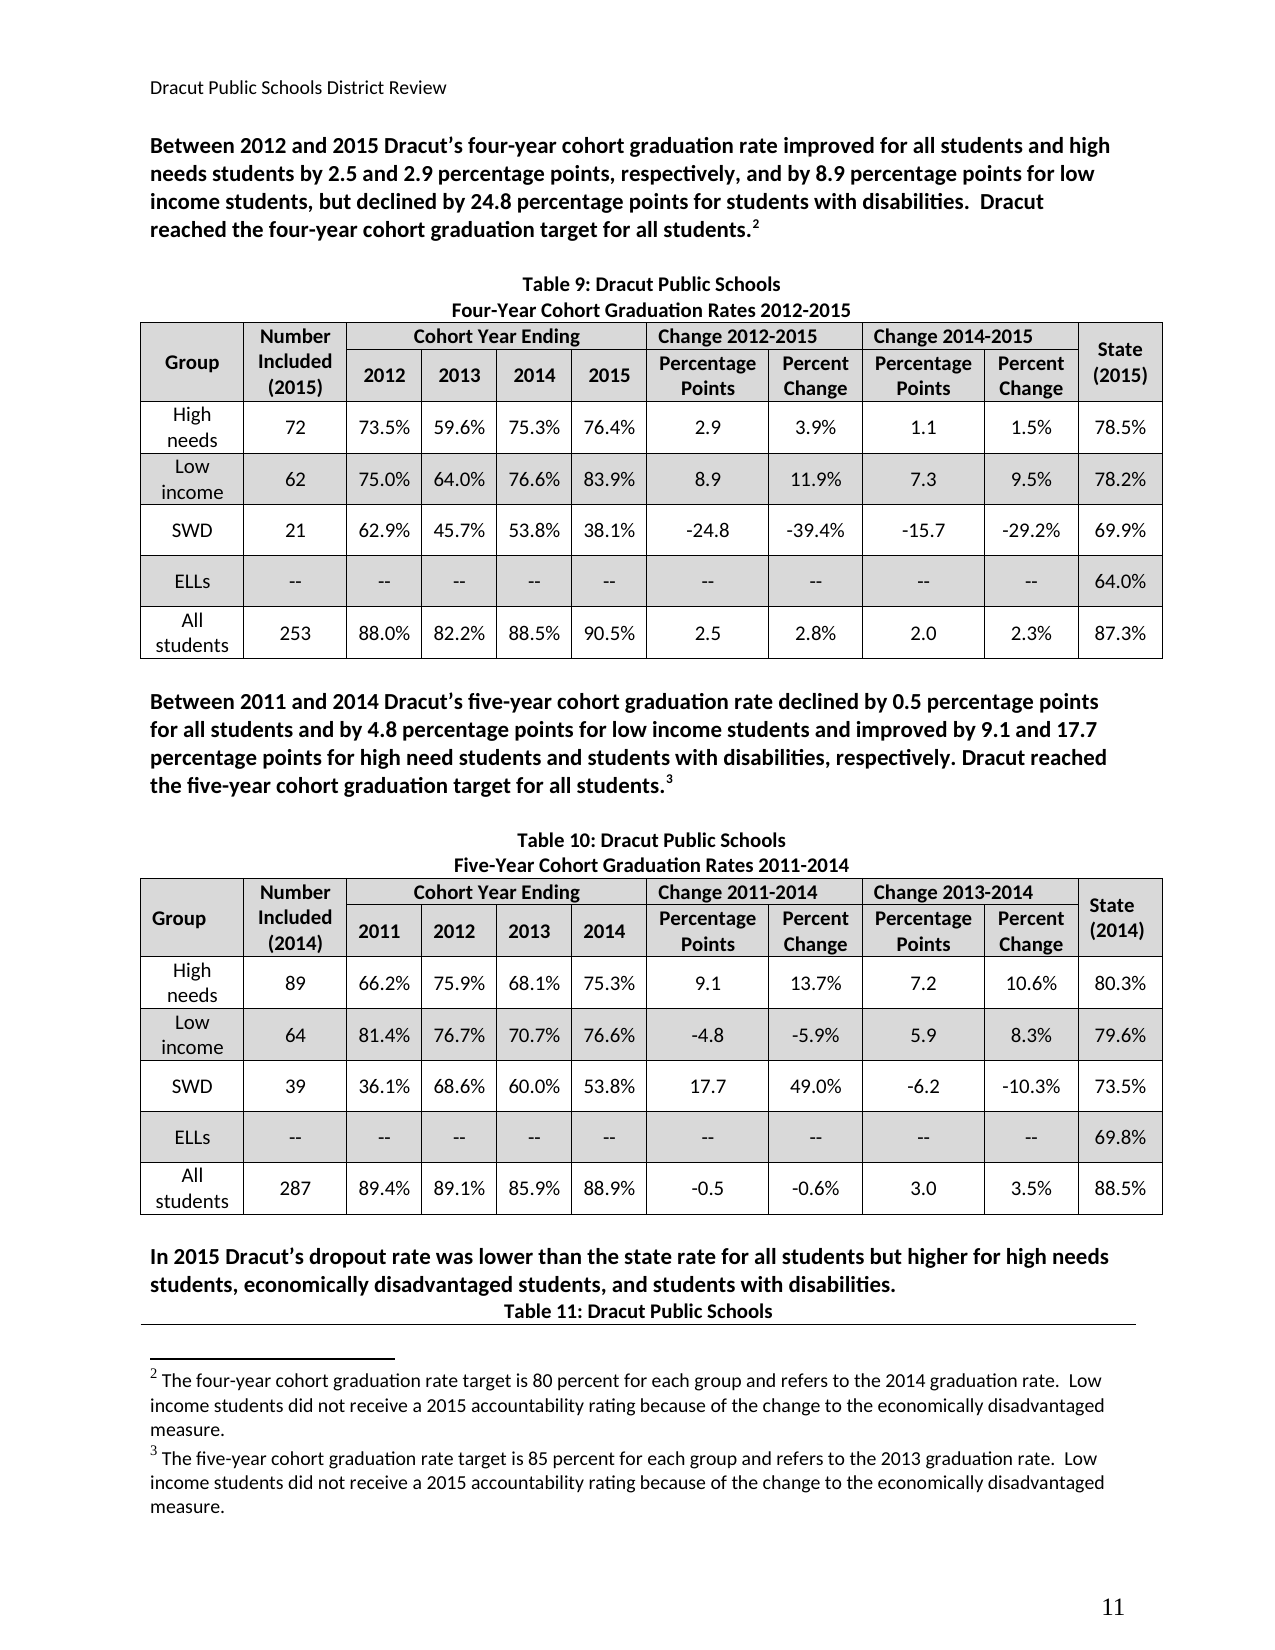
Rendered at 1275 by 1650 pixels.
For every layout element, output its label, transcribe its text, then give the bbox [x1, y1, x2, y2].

table_cell 2012 [422, 905, 496, 956]
table_cell 49.0% [769, 1061, 862, 1111]
table_cell 2.0 [863, 607, 984, 658]
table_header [141, 1299, 1136, 1324]
table_cell Number Included (2015) [244, 323, 346, 401]
table_cell Change 2013-2014 [863, 879, 1078, 904]
table_cell 45.7% [422, 505, 496, 555]
table_cell 69.8% [1079, 1112, 1162, 1162]
table_cell High needs [141, 957, 243, 1008]
text Between 2011 and 2014 Dracut’s five-year cohort graduation rate declined by 0.5 percentage points for all students and by 4.8 percentage points for low income students and improved by 9.1 and 17.7 percentage points for high need students and students with disabilities, respectively. Dracut reached the five-year cohort graduation target for all students. [150, 687, 1125, 799]
table_cell -- [769, 1112, 862, 1162]
table_cell -6.2 [863, 1061, 984, 1111]
table_cell 75.9% [422, 957, 496, 1008]
table_cell All students [141, 1163, 243, 1213]
table_cell 76.6% [497, 454, 571, 504]
table_cell Change 2014-2015 [863, 323, 1078, 349]
table_cell -24.8 [647, 505, 768, 555]
table_cell 88.0% [347, 607, 421, 658]
table_cell 8.9 [647, 454, 768, 504]
table_cell 9.1 [647, 957, 768, 1008]
table_cell Percentage Points [647, 905, 768, 956]
table_cell 53.8% [572, 1061, 646, 1111]
table_cell 2013 [422, 350, 496, 401]
table_cell 73.5% [1079, 1061, 1162, 1111]
table_cell 73.5% [347, 402, 421, 452]
table_cell Group [141, 879, 243, 956]
table_cell 13.7% [769, 957, 862, 1008]
table_cell -- [497, 556, 571, 606]
table_cell 81.4% [347, 1009, 421, 1060]
table_cell 90.5% [572, 607, 646, 658]
table_cell 89 [244, 957, 346, 1008]
table_cell 3.0 [863, 1163, 984, 1213]
table_cell 1.1 [863, 402, 984, 452]
table_cell Percent Change [985, 905, 1078, 956]
table_cell 89.1% [422, 1163, 496, 1213]
table_cell 7.3 [863, 454, 984, 504]
table_cell 78.5% [1079, 402, 1162, 452]
table_cell -- [572, 1112, 646, 1162]
table_cell -15.7 [863, 505, 984, 555]
table_cell Low income [141, 454, 243, 504]
table_cell -5.9% [769, 1009, 862, 1060]
table_cell -- [347, 1112, 421, 1162]
table_cell 11.9% [769, 454, 862, 504]
table_cell 3.9% [769, 402, 862, 452]
table_cell Percentage Points [863, 905, 984, 956]
table_cell 85.9% [497, 1163, 571, 1213]
table_cell 1.5% [985, 402, 1078, 452]
table_cell 21 [244, 505, 346, 555]
table_cell Percentage Points [863, 350, 984, 401]
table_cell 2.5 [647, 607, 768, 658]
table_cell 66.2% [347, 957, 421, 1008]
table_cell SWD [141, 505, 243, 555]
table_cell Percent Change [769, 905, 862, 956]
table_cell 88.9% [572, 1163, 646, 1213]
table_cell -4.8 [647, 1009, 768, 1060]
table_cell State (2014) [1079, 879, 1162, 956]
table_cell 75.0% [347, 454, 421, 504]
table_cell 2013 [497, 905, 571, 956]
table_cell Percent Change [769, 350, 862, 401]
table_cell 60.0% [497, 1061, 571, 1111]
table_cell 2011 [347, 905, 421, 956]
text In 2015 Dracut’s dropout rate was lower than the state rate for all students but higher for high needs students, economically disadvantaged students, and students with disabilities. [150, 1242, 1125, 1298]
table_cell 64.0% [422, 454, 496, 504]
table_cell 8.3% [985, 1009, 1078, 1060]
table_cell 88.5% [1079, 1163, 1162, 1213]
table_cell ELLs [141, 556, 243, 606]
table_cell 253 [244, 607, 346, 658]
table_cell 79.6% [1079, 1009, 1162, 1060]
table_cell 72 [244, 402, 346, 452]
table_header Table 10: Dracut Public Schools Five-Year Cohort Graduation Rates 2011-2014 [141, 827, 1162, 878]
table_cell 62 [244, 454, 346, 504]
table_cell -- [244, 1112, 346, 1162]
table_cell -- [572, 556, 646, 606]
table_cell All students [141, 607, 243, 658]
table_cell High needs [141, 402, 243, 452]
table_cell 75.3% [572, 957, 646, 1008]
table_cell -- [769, 556, 862, 606]
table_cell 64.0% [1079, 556, 1162, 606]
text Between 2012 and 2015 Dracut’s four-year cohort graduation rate improved for all students and high needs students by 2.5 and 2.9 percentage points, respectively, and by 8.9 percentage points for low income students, but declined by 24.8 percentage points for students with disabilities. Dracut reached the four-year cohort graduation target for all students. [150, 131, 1125, 243]
table_cell -0.5 [647, 1163, 768, 1213]
table_cell 68.6% [422, 1061, 496, 1111]
table_cell -- [985, 556, 1078, 606]
table_cell -- [422, 1112, 496, 1162]
table_cell Low income [141, 1009, 243, 1060]
table_cell 83.9% [572, 454, 646, 504]
table_cell 89.4% [347, 1163, 421, 1213]
table_cell 2012 [347, 350, 421, 401]
table_cell 76.4% [572, 402, 646, 452]
table_cell Cohort Year Ending [347, 879, 646, 904]
table_cell -39.4% [769, 505, 862, 555]
table_cell 76.7% [422, 1009, 496, 1060]
table_cell 2015 [572, 350, 646, 401]
table_cell 17.7 [647, 1061, 768, 1111]
table_cell ELLs [141, 1112, 243, 1162]
table_cell 2014 [497, 350, 571, 401]
table_cell 2.8% [769, 607, 862, 658]
table_cell Number Included (2014) [244, 879, 346, 956]
table_cell 38.1% [572, 505, 646, 555]
table_cell 68.1% [497, 957, 571, 1008]
table_cell 59.6% [422, 402, 496, 452]
table_cell -- [347, 556, 421, 606]
table_cell 287 [244, 1163, 346, 1213]
table_cell 78.2% [1079, 454, 1162, 504]
table_cell 82.2% [422, 607, 496, 658]
table_cell Percentage Points [647, 350, 768, 401]
table_cell -10.3% [985, 1061, 1078, 1111]
table_cell -- [647, 556, 768, 606]
table_cell Change 2011-2014 [647, 879, 862, 904]
table_cell 36.1% [347, 1061, 421, 1111]
table_cell -29.2% [985, 505, 1078, 555]
table_cell -- [422, 556, 496, 606]
table_cell 87.3% [1079, 607, 1162, 658]
table_cell Percent Change [985, 350, 1078, 401]
table_cell -- [497, 1112, 571, 1162]
table_cell SWD [141, 1061, 243, 1111]
table_cell 75.3% [497, 402, 571, 452]
table_cell -- [647, 1112, 768, 1162]
table_cell 9.5% [985, 454, 1078, 504]
table_cell 10.6% [985, 957, 1078, 1008]
table_cell -- [863, 1112, 984, 1162]
table_cell 80.3% [1079, 957, 1162, 1008]
table_cell 70.7% [497, 1009, 571, 1060]
table_cell 69.9% [1079, 505, 1162, 555]
table_cell 53.8% [497, 505, 571, 555]
table_cell 2.3% [985, 607, 1078, 658]
table_cell -- [863, 556, 984, 606]
table_cell 2014 [572, 905, 646, 956]
table_cell Group [141, 323, 243, 401]
table_cell 3.5% [985, 1163, 1078, 1213]
table_cell -- [985, 1112, 1078, 1162]
table_cell 2.9 [647, 402, 768, 452]
table_header Table 9: Dracut Public Schools Four-Year Cohort Graduation Rates 2012-2015 [141, 271, 1162, 322]
table_cell 7.2 [863, 957, 984, 1008]
table_cell State (2015) [1079, 323, 1162, 401]
table_cell -0.6% [769, 1163, 862, 1213]
table_cell 39 [244, 1061, 346, 1111]
table_cell Cohort Year Ending [347, 323, 646, 349]
table_cell 64 [244, 1009, 346, 1060]
table_cell 88.5% [497, 607, 571, 658]
table_cell -- [244, 556, 346, 606]
table_cell Change 2012-2015 [647, 323, 862, 349]
table_cell 5.9 [863, 1009, 984, 1060]
table_cell 62.9% [347, 505, 421, 555]
table_cell 76.6% [572, 1009, 646, 1060]
